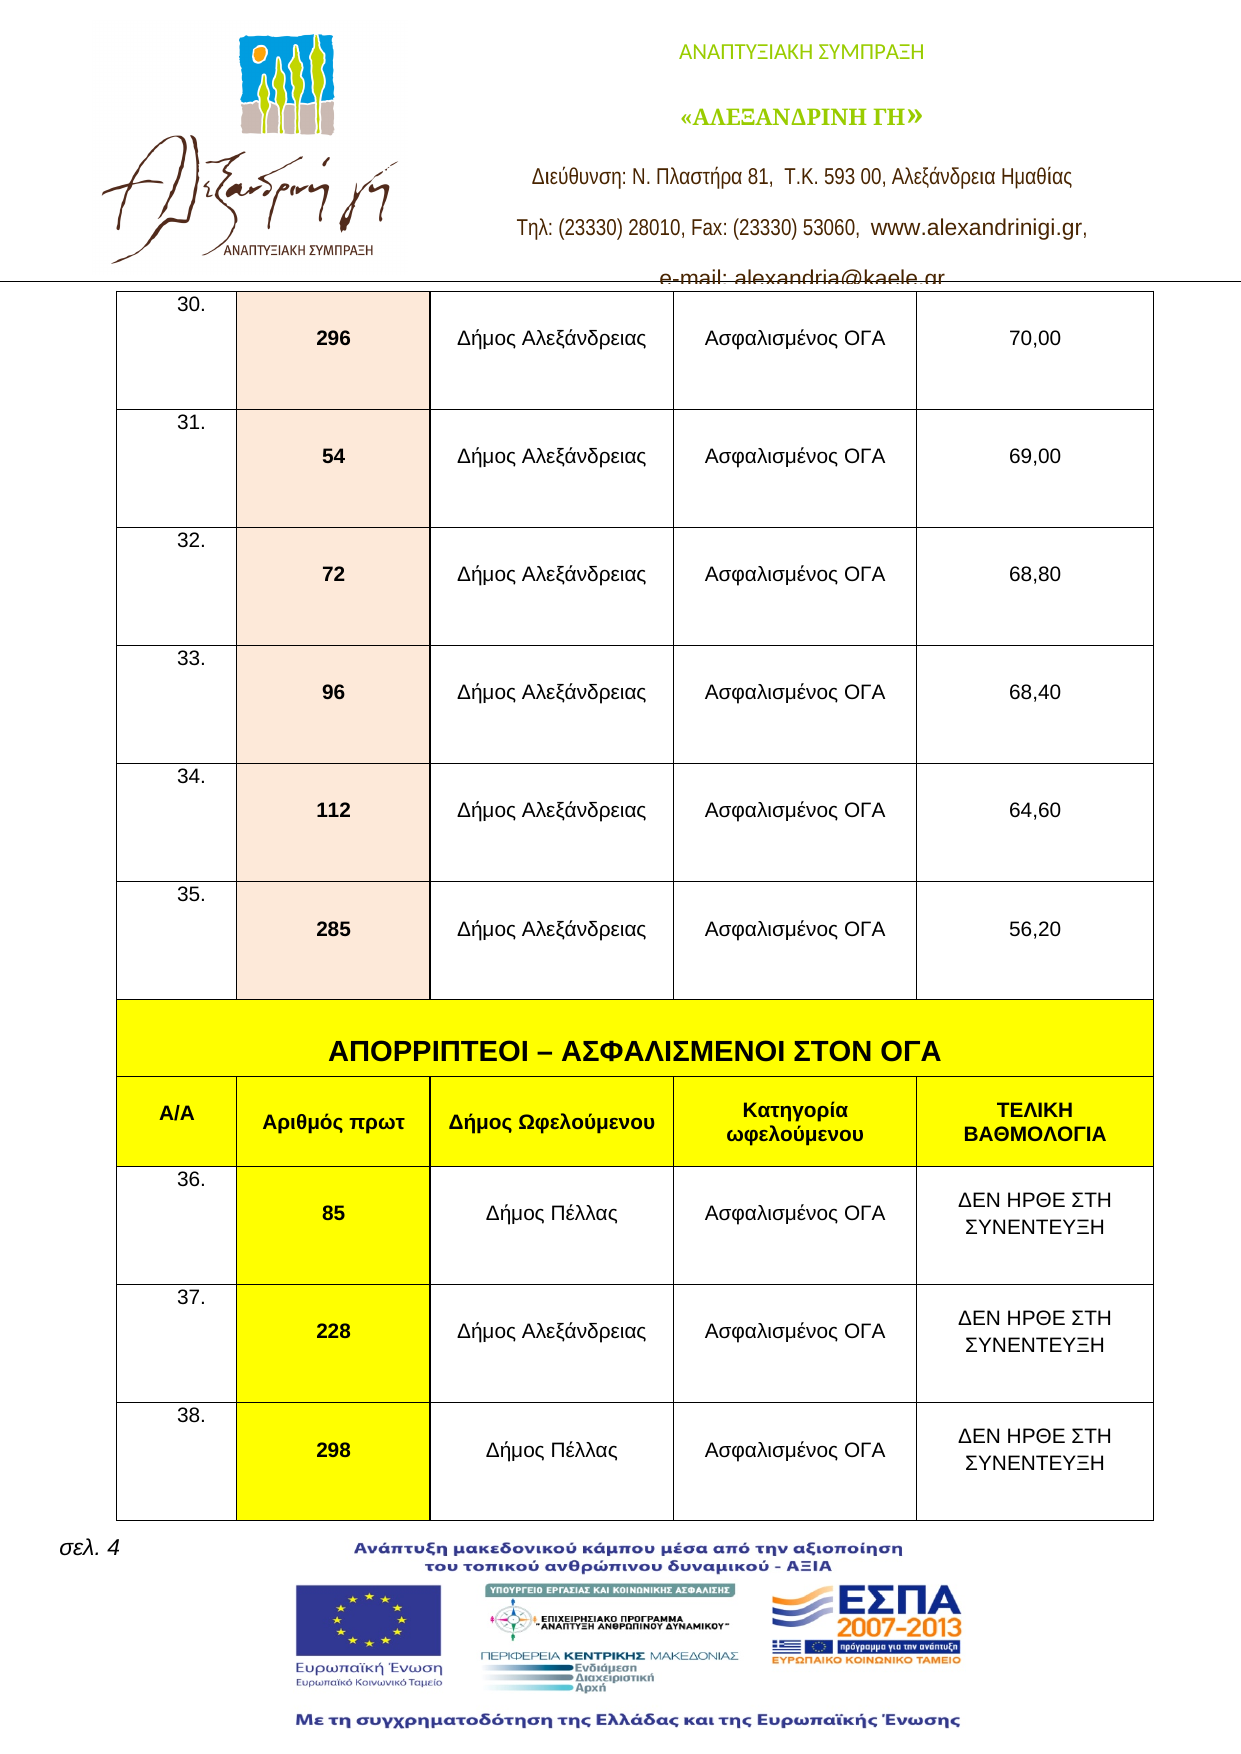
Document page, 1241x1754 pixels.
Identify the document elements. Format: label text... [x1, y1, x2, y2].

table_cell [117, 410, 236, 527]
table_cell Δήμος Πέλλας [431, 1403, 673, 1520]
table_cell Ασφαλισμένος ΟΓΑ [674, 764, 916, 881]
table_cell 70,00 [917, 292, 1153, 409]
table_cell Δήμος Πέλλας [431, 1167, 673, 1284]
table_cell 285 [237, 882, 429, 999]
table_cell 68,80 [917, 528, 1153, 645]
table_cell Ασφαλισμένος ΟΓΑ [674, 528, 916, 645]
table_cell Αριθμός πρωτ [237, 1077, 429, 1166]
table_cell 296 [237, 292, 429, 409]
table_cell 298 [237, 1403, 429, 1520]
table_cell Ασφαλισμένος ΟΓΑ [674, 410, 916, 527]
table_cell A/A [117, 1077, 236, 1166]
table_cell 68,40 [917, 646, 1153, 763]
table_cell Δήμος Αλεξάνδρειας [431, 764, 673, 881]
table_cell Δήμος Αλεξάνδρειας [431, 882, 673, 999]
table_cell 56,20 [917, 882, 1153, 999]
table_cell 72 [237, 528, 429, 645]
table_cell [117, 646, 236, 763]
table_cell 69,00 [917, 410, 1153, 527]
table_cell 54 [237, 410, 429, 527]
table_cell 64,60 [917, 764, 1153, 881]
table_cell [117, 882, 236, 999]
table_cell Δήμος Αλεξάνδρειας [431, 1285, 673, 1402]
table_cell ΑΠΟΡΡΙΠΤΕΟΙ – ΑΣΦΑΛΙΣΜΕΝΟΙ ΣΤΟΝ ΟΓΑ [117, 1000, 1153, 1076]
table_cell ΔΕΝ ΗΡΘΕ ΣΤΗ ΣΥΝΕΝΤΕΥΞΗ [917, 1167, 1153, 1284]
table_cell Δήμος Αλεξάνδρειας [431, 528, 673, 645]
table_cell Ασφαλισμένος ΟΓΑ [674, 292, 916, 409]
table_cell Ασφαλισμένος ΟΓΑ [674, 1403, 916, 1520]
table_cell 85 [237, 1167, 429, 1284]
table_cell Δήμος Αλεξάνδρειας [431, 646, 673, 763]
table_cell Δήμος Ωφελούμενου [431, 1077, 673, 1166]
table_cell 96 [237, 646, 429, 763]
table_cell [117, 292, 236, 409]
table_cell Δήμος Αλεξάνδρειας [431, 292, 673, 409]
table_cell 112 [237, 764, 429, 881]
table_cell [117, 528, 236, 645]
table_cell [117, 1167, 236, 1284]
picture [290, 1540, 966, 1729]
table_cell Ασφαλισμένος ΟΓΑ [674, 646, 916, 763]
picture [92, 20, 408, 275]
table_cell Δήμος Αλεξάνδρειας [431, 410, 673, 527]
table_cell Ασφαλισμένος ΟΓΑ [674, 1285, 916, 1402]
table_cell [117, 764, 236, 881]
table_cell Κατηγορία ωφελούμενου [674, 1077, 916, 1166]
table_cell [117, 1403, 236, 1520]
table_cell ΔΕΝ ΗΡΘΕ ΣΤΗ ΣΥΝΕΝΤΕΥΞΗ [917, 1403, 1153, 1520]
table_cell [117, 1285, 236, 1402]
table_cell Ασφαλισμένος ΟΓΑ [674, 882, 916, 999]
table_cell 228 [237, 1285, 429, 1402]
table_cell ΤΕΛΙΚΗ ΒΑΘΜΟΛΟΓΙΑ [917, 1077, 1153, 1166]
table_cell Ασφαλισμένος ΟΓΑ [674, 1167, 916, 1284]
table_cell ΔΕΝ ΗΡΘΕ ΣΤΗ ΣΥΝΕΝΤΕΥΞΗ [917, 1285, 1153, 1402]
